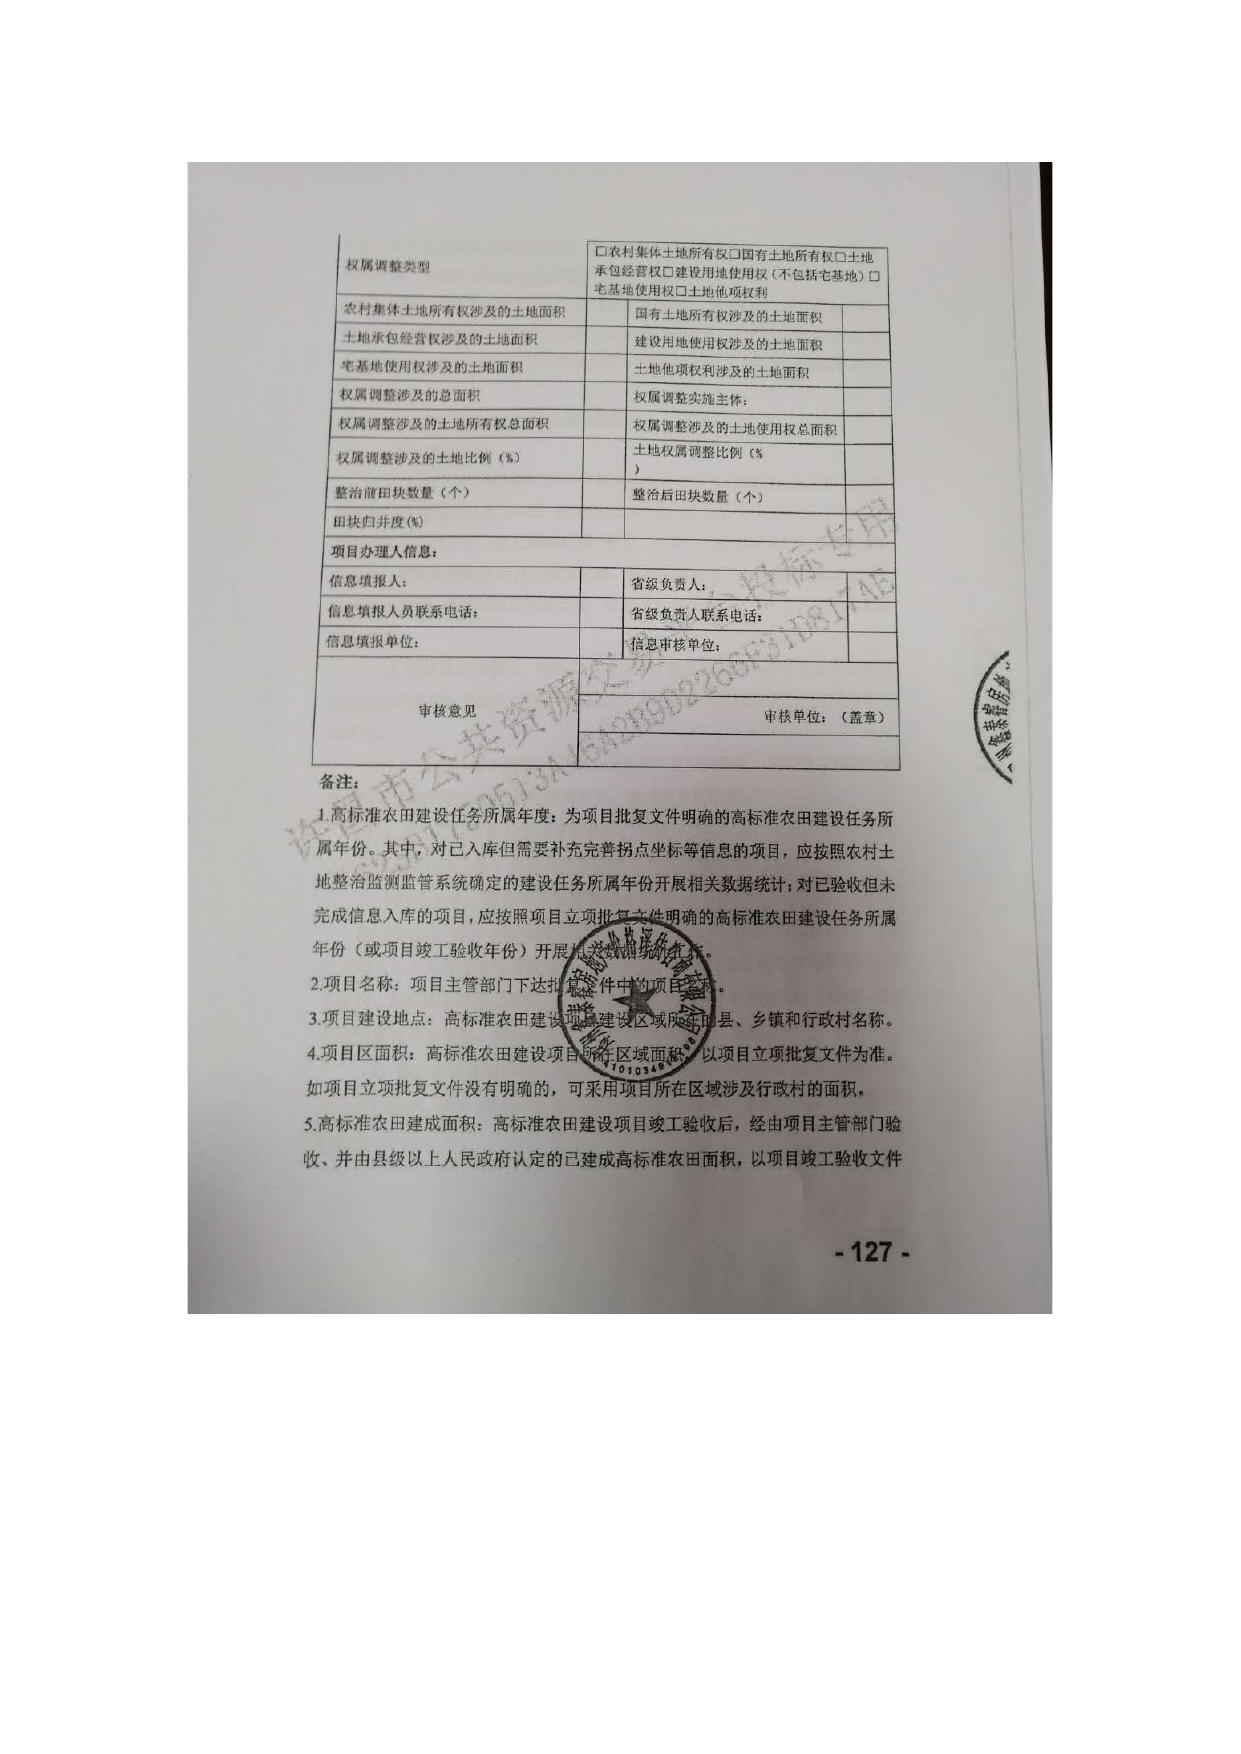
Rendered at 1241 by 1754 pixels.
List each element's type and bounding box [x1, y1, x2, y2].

picture [187, 162, 1053, 1314]
